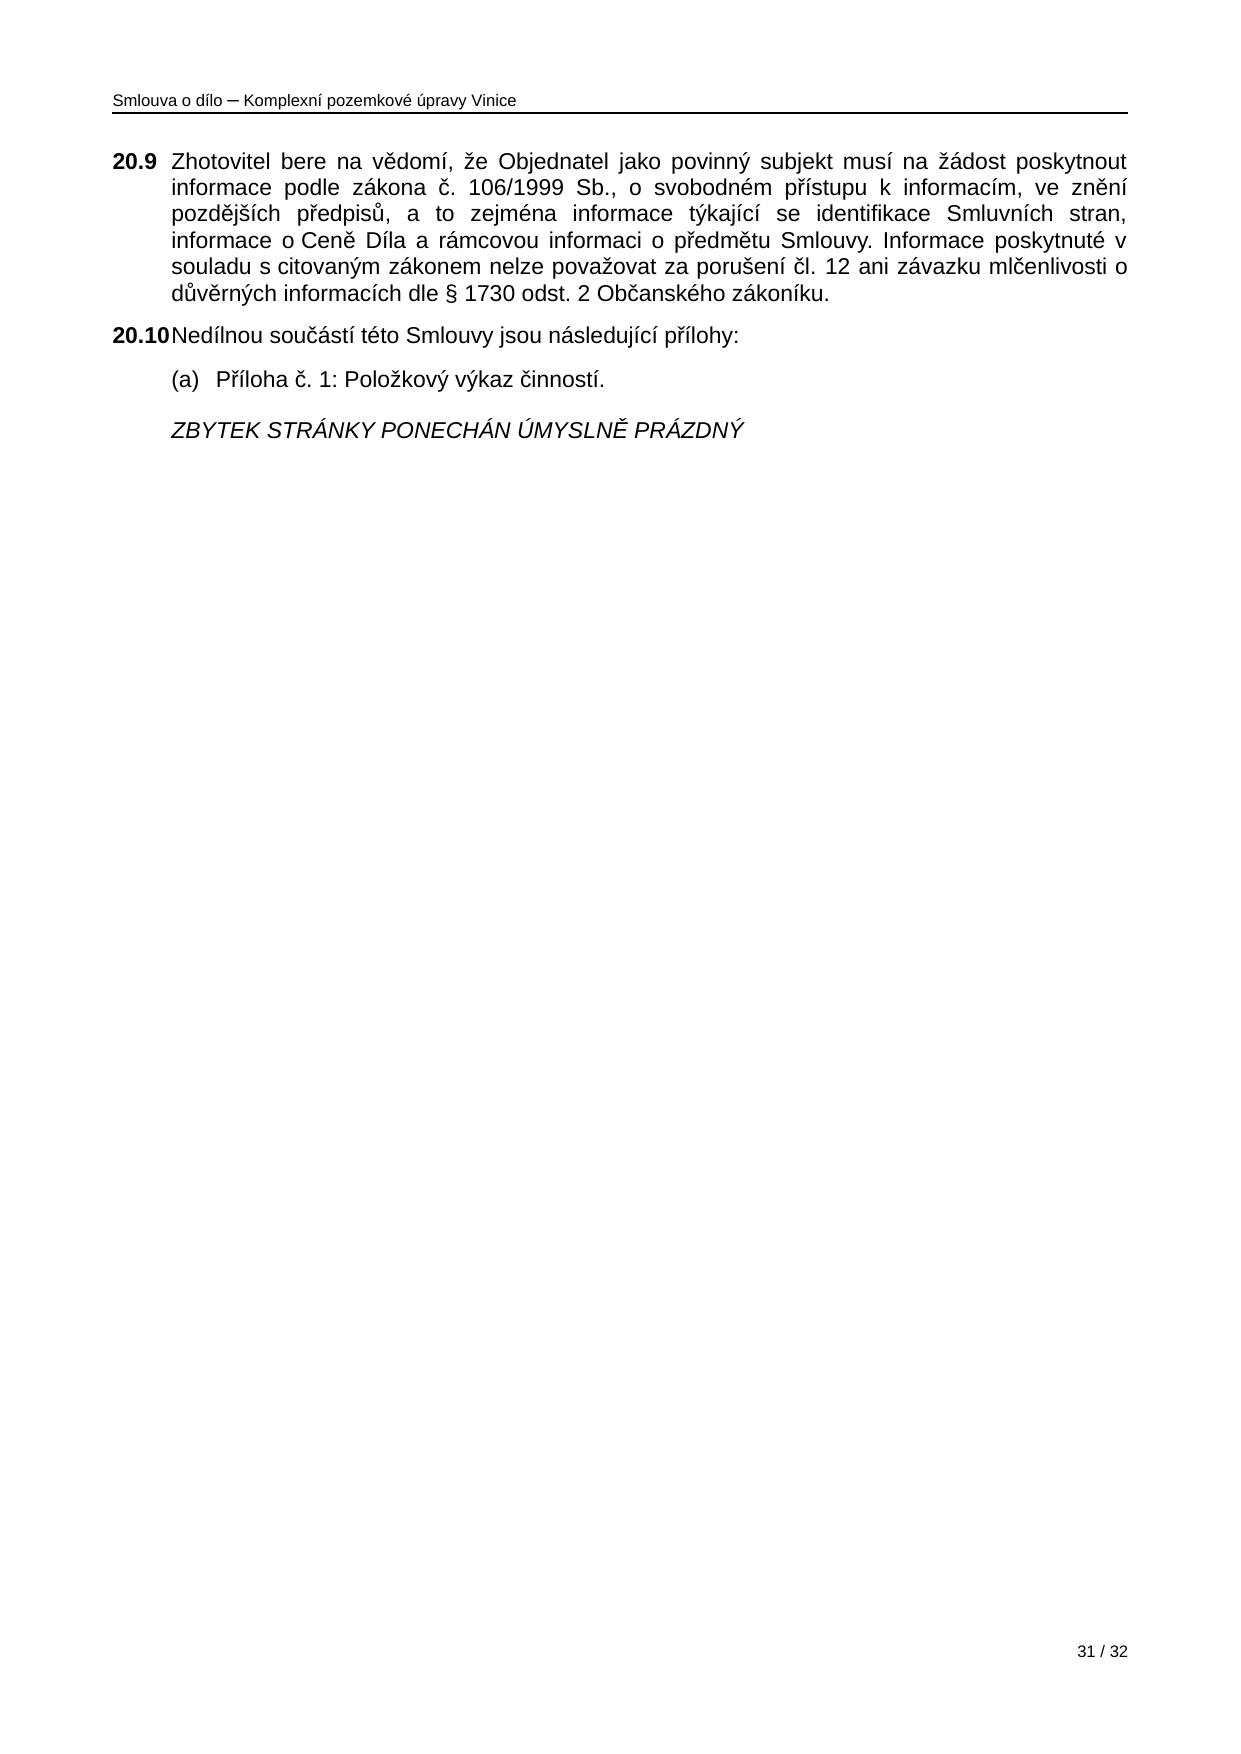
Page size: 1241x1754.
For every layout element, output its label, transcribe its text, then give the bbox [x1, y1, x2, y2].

text Zhotovitel bere na vědomí, že Objednatel jako povinný subjekt musí na žádost poskytnout informace podle zákona č. 106/1999 Sb., o svobodném přístupu k informacím, ve znění pozdějších předpisů, a to zejména informace týkající se identifikace Smluvních stran, informace o Ceně Díla a rámcovou informaci o předmětu Smlouvy. Informace poskytnuté v souladu s citovaným zákonem nelze považovat za porušení čl. 12 ani závazku mlčenlivosti o důvěrných informacích dle § 1730 odst. 2 Občanského zákoníku. [112, 148, 1128, 306]
list ZBYTEK STRÁNKY PONECHÁN ÚMYSLNĚ PRÁZDNÝ [171, 417, 1128, 443]
text Nedílnou součástí této Smlouvy jsou následující přílohy: [112, 322, 1128, 349]
list Příloha č. 1: Položkový výkaz činností. [171, 366, 1128, 392]
